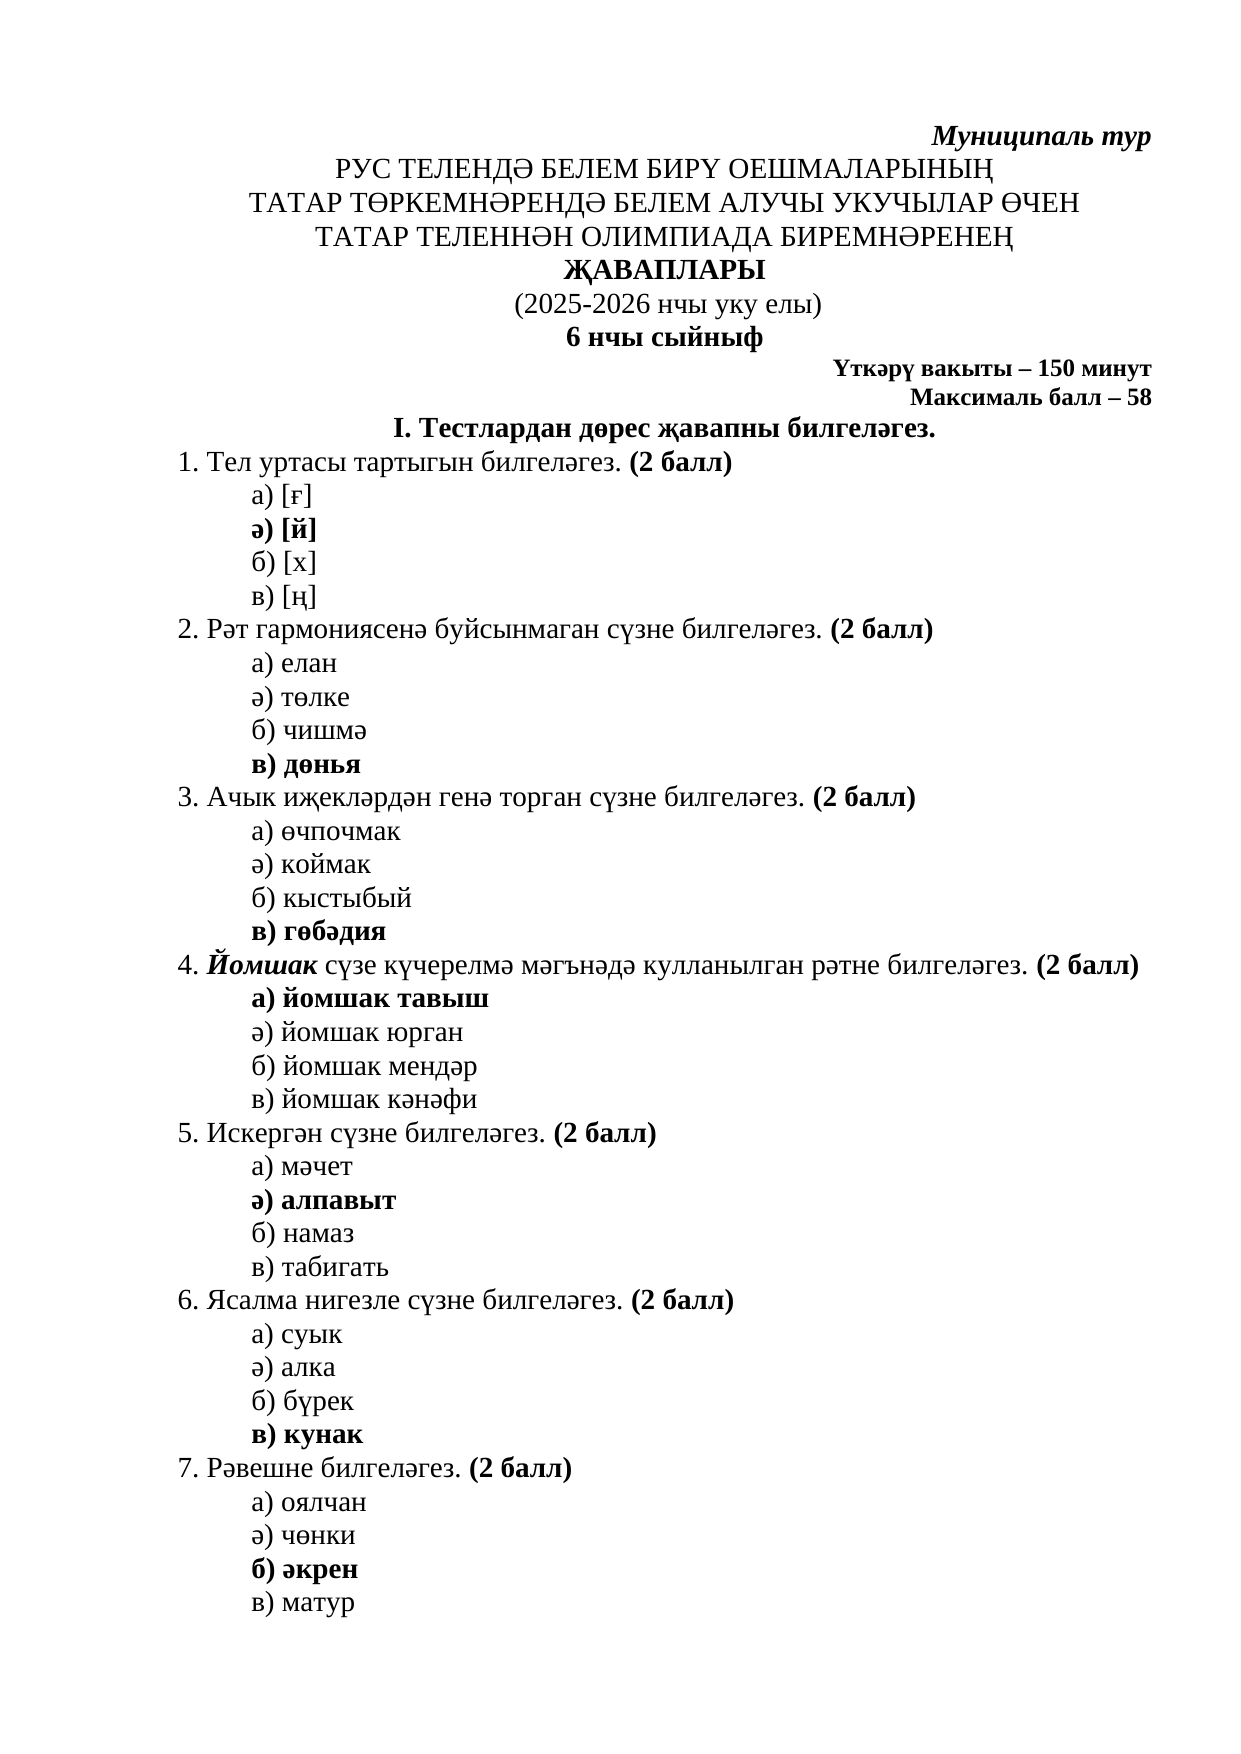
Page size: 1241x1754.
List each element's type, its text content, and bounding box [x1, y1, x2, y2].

text а) суык [177, 1316, 1152, 1349]
text а) йомшак тавыш [177, 981, 1152, 1014]
text б) бүрек [177, 1383, 1152, 1417]
text ә) [й] [177, 511, 1152, 544]
text ТАТАР ТӨРКЕМНӘРЕНДӘ БЕЛЕМ АЛУЧЫ УКУЧЫЛАР ӨЧЕН [177, 185, 1152, 219]
text б) йомшак мендәр [177, 1048, 1152, 1081]
text в) дөнья [177, 746, 1152, 779]
text Үткәрү вакыты – 150 минут [177, 353, 1152, 382]
text 6 нчы сыйныф [177, 319, 1152, 353]
text б) әкрен [177, 1551, 1152, 1584]
text в) йомшак кәнәфи [177, 1081, 1152, 1115]
text 3. Ачык иҗекләрдән генә торган сүзне билгеләгез. (2 балл) [177, 779, 1152, 813]
text 6. Ясалма нигезле сүзне билгеләгез. (2 балл) [177, 1282, 1152, 1316]
text Максималь балл – 58 [177, 382, 1152, 410]
text б) кыстыбый [177, 880, 1152, 913]
text а) мәчет [177, 1148, 1152, 1182]
text 1. Тел уртасы тартыгын билгеләгез. (2 балл) [177, 444, 1152, 477]
text ТАТАР ТЕЛЕННӘН ОЛИМПИАДА БИРЕМНӘРЕНЕҢ [177, 219, 1152, 252]
text ә) алка [177, 1349, 1152, 1383]
text а) өчпочмак [177, 813, 1152, 846]
text ә) коймак [177, 846, 1152, 880]
text Муниципаль тур [177, 118, 1152, 152]
text б) [х] [177, 544, 1152, 578]
text (2025-2026 нчы уку елы) [177, 286, 1152, 319]
text 2. Рәт гармониясенә буйсынмаган сүзне билгеләгез. (2 балл) [177, 612, 1152, 645]
text б) чишмә [177, 712, 1152, 746]
text ә) йомшак юрган [177, 1014, 1152, 1048]
text в) [ң] [177, 578, 1152, 612]
text а) [ғ] [177, 477, 1152, 511]
text в) гөбәдия [177, 913, 1152, 947]
text а) елан [177, 645, 1152, 679]
text I. Тестлардан дөрес җавапны билгеләгез. [177, 410, 1152, 444]
text ҖАВАПЛАРЫ [177, 252, 1152, 286]
text в) матур [177, 1584, 1152, 1618]
text 5. Искергән сүзне билгеләгез. (2 балл) [177, 1115, 1152, 1148]
text ә) төлке [177, 679, 1152, 712]
text в) кунак [177, 1417, 1152, 1450]
text б) намаз [177, 1215, 1152, 1249]
text 4. Йомшак сүзе күчерелмә мәгънәдә кулланылган рәтне билгеләгез. (2 балл) [177, 947, 1152, 981]
text в) табигать [177, 1249, 1152, 1282]
text а) оялчан [177, 1484, 1152, 1517]
text РУС ТЕЛЕНДӘ БЕЛЕМ БИРҮ ОЕШМАЛАРЫНЫҢ [177, 152, 1152, 185]
text ә) чөнки [177, 1517, 1152, 1551]
text 7. Рәвешне билгеләгез. (2 балл) [177, 1450, 1152, 1484]
text ә) алпавыт [177, 1182, 1152, 1215]
